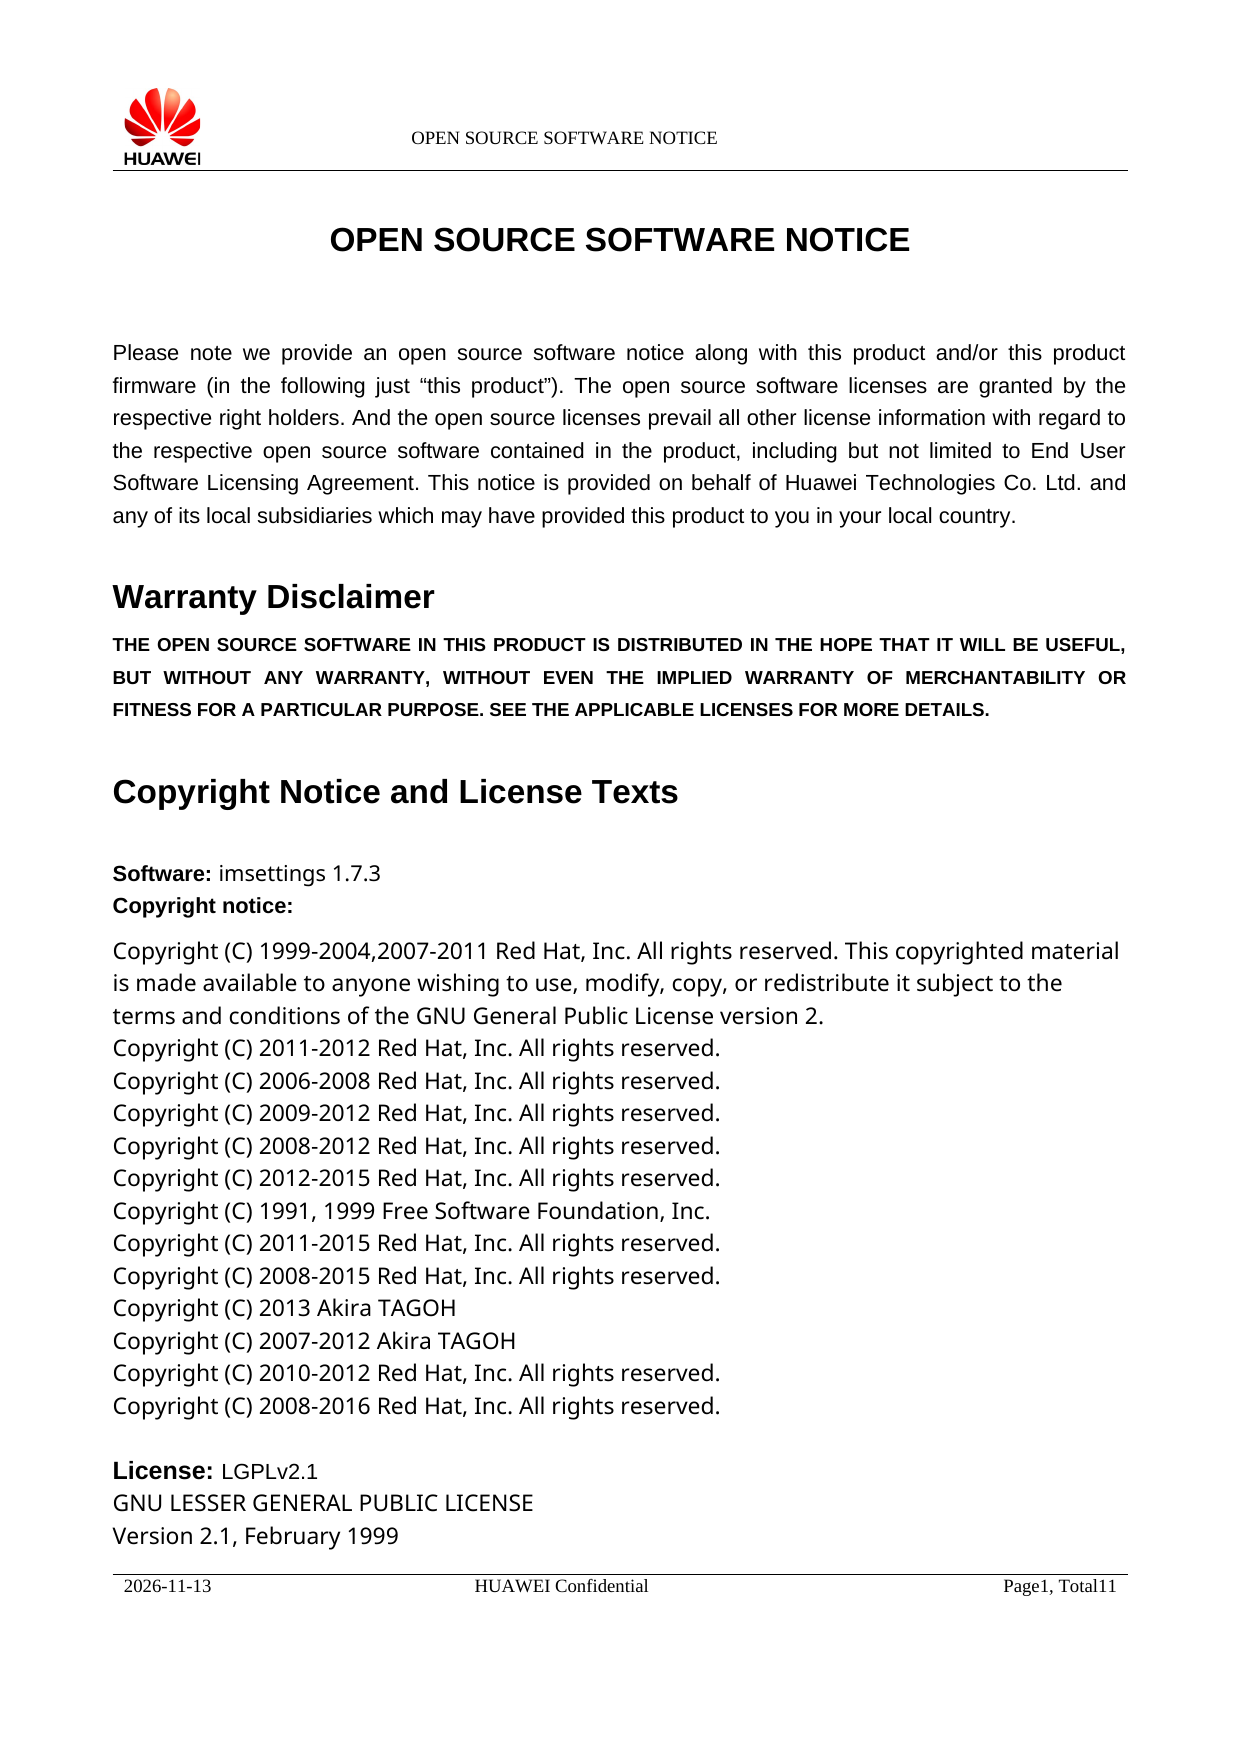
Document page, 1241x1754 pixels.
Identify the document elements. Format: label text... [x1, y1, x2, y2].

text Copyright (C) 1999-2004,2007-2011 Red Hat, Inc. All rights reserved. This copyrighted material is made available to anyone wishing to use, modify, copy, or redistribute it subject to the terms and conditions of the GNU General Public License version 2. Copyright (C) 2011-2012 Red Hat, Inc. All rights reserved. Copyright (C) 2006-2008 Red Hat, Inc. All rights reserved. Copyright (C) 2009-2012 Red Hat, Inc. All rights reserved. Copyright (C) 2008-2012 Red Hat, Inc. All rights reserved. Copyright (C) 2012-2015 Red Hat, Inc. All rights reserved. Copyright (C) 1991, 1999 Free Software Foundation, Inc. Copyright (C) 2011-2015 Red Hat, Inc. All rights reserved. Copyright (C) 2008-2015 Red Hat, Inc. All rights reserved. Copyright (C) 2013 Akira TAGOH Copyright (C) 2007-2012 Akira TAGOH Copyright (C) 2010-2012 Red Hat, Inc. All rights reserved. Copyright (C) 2008-2016 Red Hat, Inc. All rights reserved. [112, 934, 1128, 1454]
text GNU LESSER GENERAL PUBLIC LICENSE [112, 1486, 1128, 1519]
text Please note we provide an open source software notice along with this product and/or this product firmware (in the following just “this product”). The open source software licenses are granted by the respective right holders. And the open source licenses prevail all other license information with regard to the respective open source software contained in the product, including but not limited to End User Software Licensing Agreement. This notice is provided on behalf of Huawei Technologies Co. Ltd. and any of its local subsidiaries which may have provided this product to you in your local country. [112, 336, 1128, 531]
text The open source software in this product is distributed in the hope that it will be useful, but WITHOUT ANY WARRANTY, without even the implied warranty of MERCHANTABILITY or FITNESS FOR A PARTICULAR PURPOSE. See the applicable licenses for more details. [112, 629, 1128, 726]
picture [124, 88, 201, 165]
text Warranty Disclaimer [112, 564, 1128, 629]
title Software: imsettings 1.7.3 [112, 856, 1128, 889]
text OPEN SOURCE SOFTWARE NOTICE [112, 206, 1128, 271]
text License: LGPLv2.1 [112, 1454, 1128, 1486]
text Version 2.1, February 1999 [112, 1519, 1128, 1551]
text Copyright notice: [112, 889, 1128, 921]
text Copyright Notice and License Texts [112, 759, 1128, 824]
